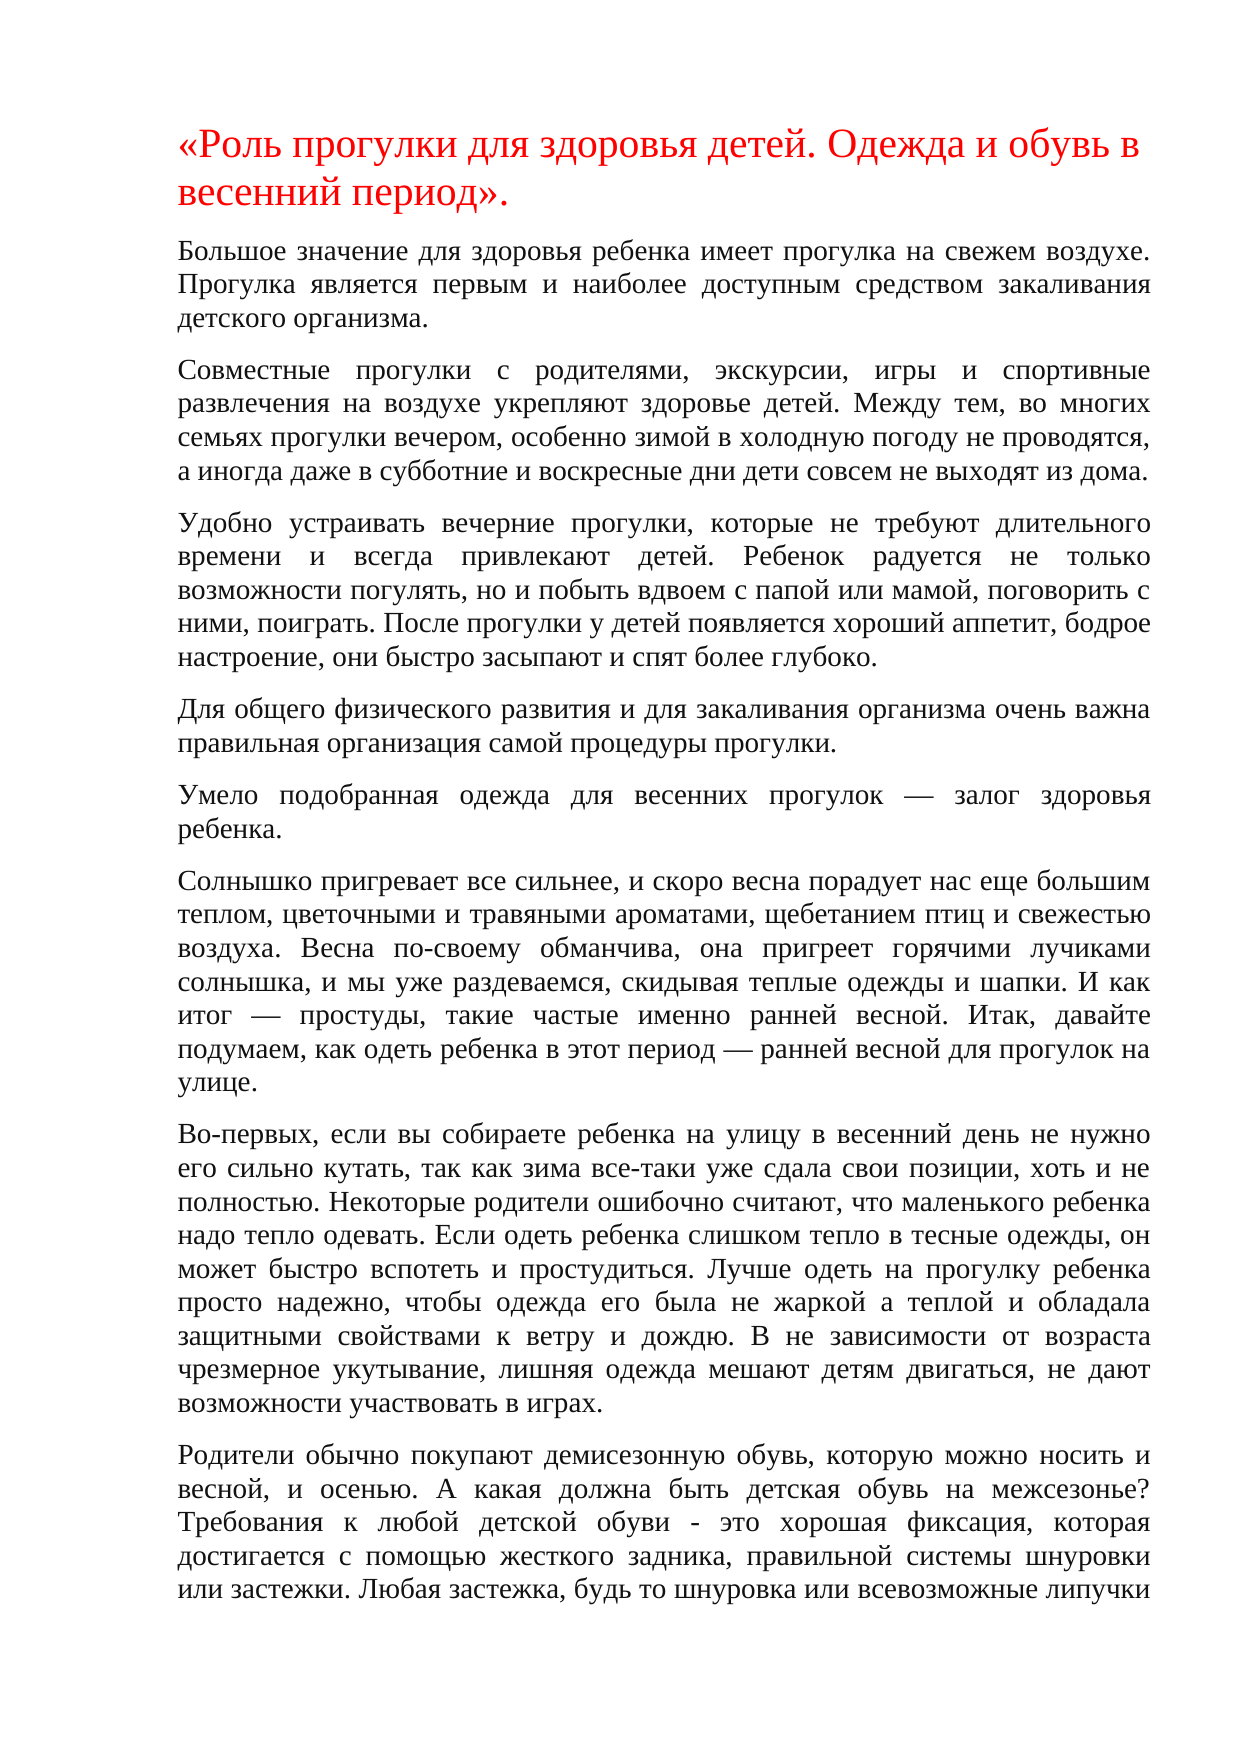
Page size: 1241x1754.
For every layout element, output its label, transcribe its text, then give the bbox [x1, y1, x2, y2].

text Большое значение для здоровья ребенка имеет прогулка на свежем воздухе. Прогулка является первым и наиболее доступным средством закаливания детского организма. [177, 233, 1152, 333]
text Солнышко пригревает все сильнее, и скоро весна порадует нас еще большим теплом, цветочными и травяными ароматами, щебетанием птиц и свежестью воздуха. Весна по-своему обманчива, она пригреет горячими лучиками солнышка, и мы уже раздеваемся, скидывая теплые одежды и шапки. И как итог — простуды, такие частые именно ранней весной. Итак, давайте подумаем, как одеть ребенка в этот период — ранней весной для прогулок на улице. [177, 863, 1152, 1098]
text Совместные прогулки с родителями, экскурсии, игры и спортивные развлечения на воздухе укрепляют здоровье детей. Между тем, во многих семьях прогулки вечером, особенно зимой в холодную погоду не проводятся, а иногда даже в субботние и воскресные дни дети совсем не выходят из дома. [177, 352, 1152, 486]
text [177, 1437, 1152, 1605]
text «Роль прогулки для здоровья детей. Одежда и обувь в весенний период». [177, 118, 1152, 214]
text Во-первых, если вы собираете ребенка на улицу в весенний день не нужно его сильно кутать, так как зима все-таки уже сдала свои позиции, хоть и не полностью. Некоторые родители ошибочно считают, что маленького ребенка надо тепло одевать. Если одеть ребенка слишком тепло в тесные одежды, он может быстро вспотеть и простудиться. Лучше одеть на прогулку ребенка просто надежно, чтобы одежда его была не жаркой а теплой и обладала защитными свойствами к ветру и дождю. В не зависимости от возраста чрезмерное укутывание, лишняя одежда мешают детям двигаться, не дают возможности участвовать в играх. [177, 1117, 1152, 1418]
text Для общего физического развития и для закаливания организма очень важна правильная организация самой процедуры прогулки. [177, 691, 1152, 758]
text Удобно устраивать вечерние прогулки, которые не требуют длительного времени и всегда привлекают детей. Ребенок радуется не только возможности погулять, но и побыть вдвоем с папой или мамой, поговорить с ними, поиграть. После прогулки у детей появляется хороший аппетит, бодрое настроение, они быстро засыпают и спят более глубоко. [177, 505, 1152, 673]
text Умело подобранная одежда для весенних прогулок — залог здоровья ребенка. [177, 777, 1152, 844]
